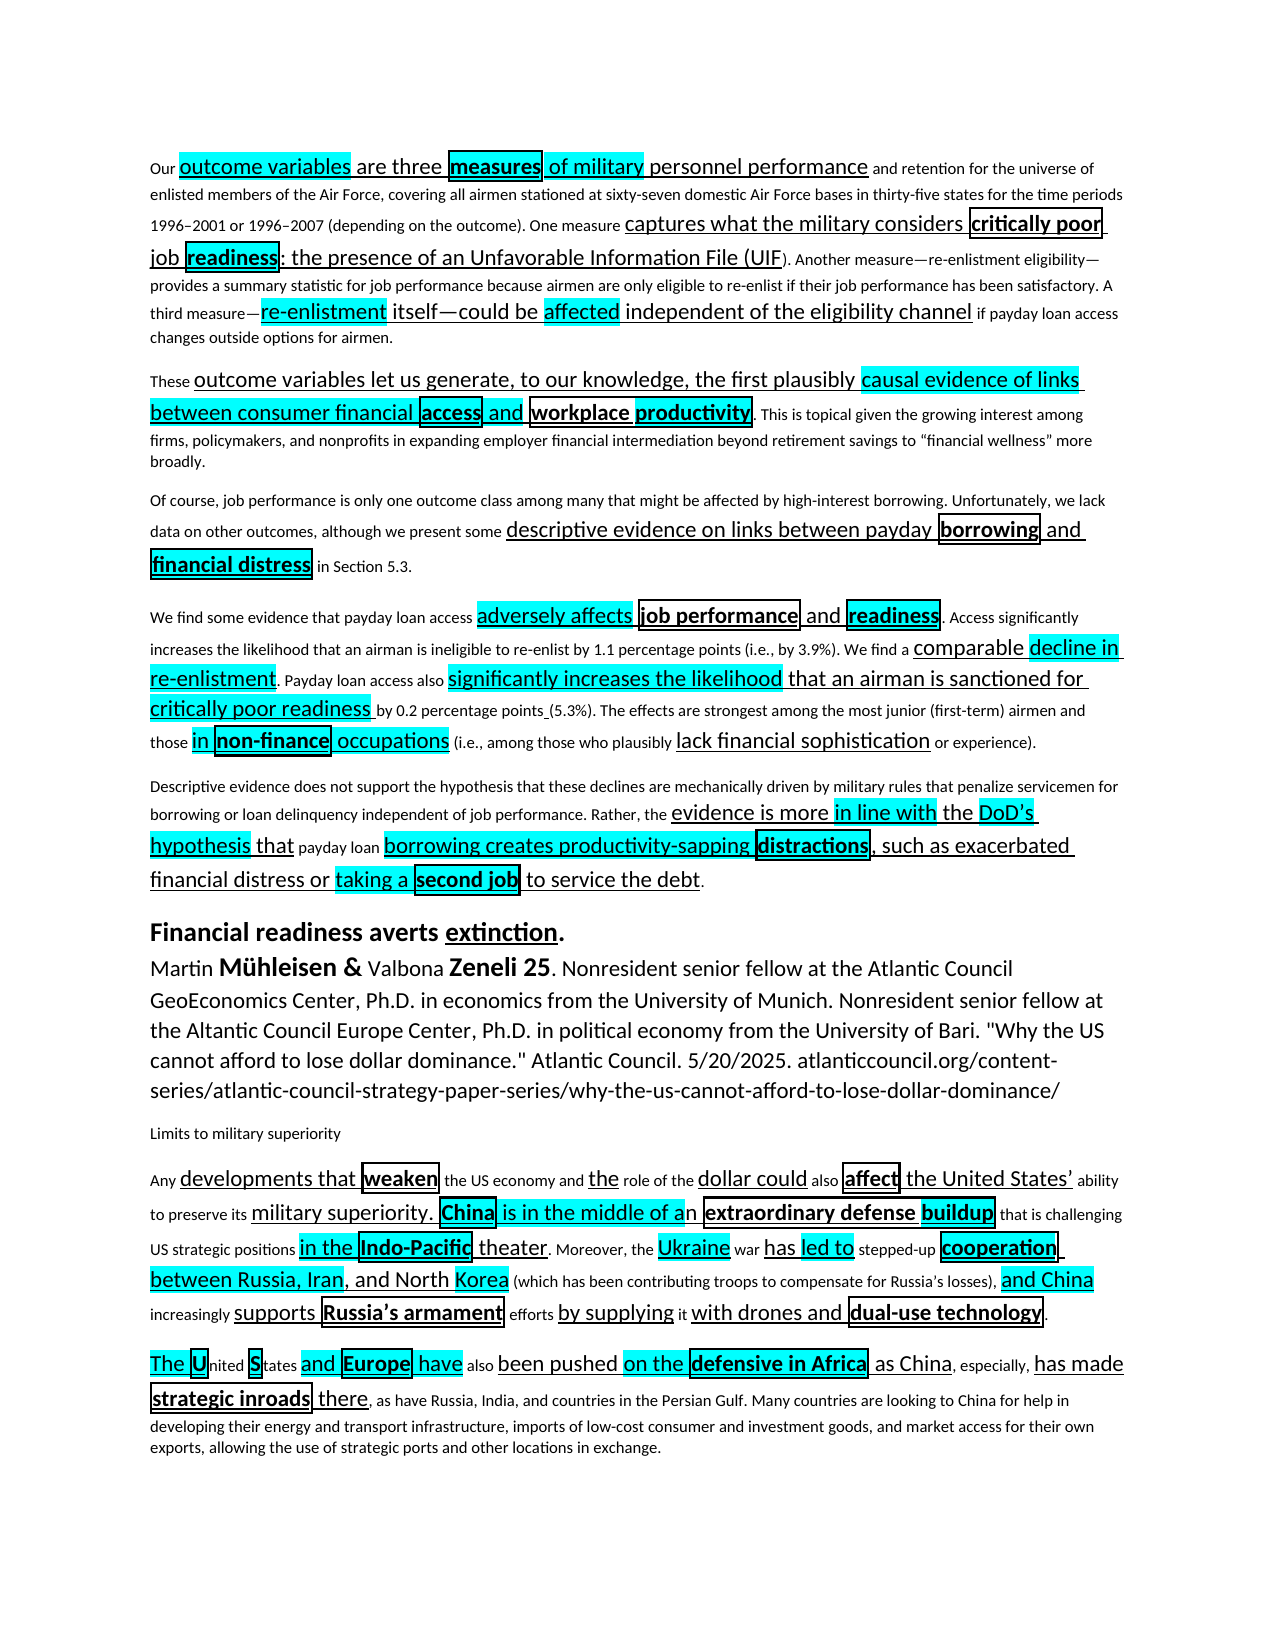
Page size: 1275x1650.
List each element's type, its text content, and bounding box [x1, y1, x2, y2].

text Limits to military superiority [150, 1123, 1125, 1143]
text Any developments that weaken the US economy and the role of the dollar could also affect the United States’ ability to preserve its military superiority. China is in the middle of an extraordinary defense buildup that is challenging US strategic positions in the Indo-Pacific theater. Moreover, the Ukraine war has led to stepped-up cooperation between Russia, Iran, and North Korea (which has been contributing troops to compensate for Russia’s losses), and China increasingly supports Russia’s armament efforts by supplying it with drones and dual-use technology. [150, 1162, 1125, 1328]
subtitle Financial readiness averts extinction. [150, 915, 1125, 948]
text Martin Mühleisen & Valbona Zeneli 25. Nonresident senior fellow at the Atlantic Council GeoEconomics Center, Ph.D. in economics from the University of Munich. Nonresident senior fellow at the Altantic Council Europe Center, Ph.D. in political economy from the University of Bari. "Why the US cannot afford to lose dollar dominance." Atlantic Council. 5/20/2025. atlanticcouncil.org/content-series/atlantic-council-strategy-paper-series/why-the-us-cannot-afford-to-lose-dollar-dominance/ [150, 951, 1125, 1104]
text Of course, job performance is only one outcome class among many that might be affected by high-interest borrowing. Unfortunately, we lack data on other outcomes, although we present some descriptive evidence on links between payday borrowing and financial distress in Section 5.3. [150, 490, 1125, 580]
text We find some evidence that payday loan access adversely affects job performance and readiness. Access significantly increases the likelihood that an airman is ineligible to re-enlist by 1.1 percentage points (i.e., by 3.9%). We find a comparable decline in re-enlistment. Payday loan access also significantly increases the likelihood that an airman is sanctioned for critically poor readiness by 0.2 percentage points (5.3%). The effects are strongest among the most junior (first-term) airmen and those in non-finance occupations (i.e., among those who plausibly lack financial sophistication or experience). [150, 599, 1125, 757]
text The United States and Europe have also been pushed on the defensive in Africa as China, especially, has made strategic inroads there, as have Russia, India, and countries in the Persian Gulf. Many countries are looking to China for help in developing their energy and transport infrastructure, imports of low-cost consumer and investment goods, and market access for their own exports, allowing the use of strategic ports and other locations in exchange. [150, 1347, 1125, 1458]
text Descriptive evidence does not support the hypothesis that these declines are mechanically driven by military rules that penalize servicemen for borrowing or loan delinquency independent of job performance. Rather, the evidence is more in line with the DoD’s hypothesis that payday loan borrowing creates productivity-sapping distractions, such as exacerbated financial distress or taking a second job to service the debt. [150, 776, 1125, 896]
text Our outcome variables are three measures of military personnel performance and retention for the universe of enlisted members of the Air Force, covering all airmen stationed at sixty-seven domestic Air Force bases in thirty-five states for the time periods 1996–2001 or 1996–2007 (depending on the outcome). One measure captures what the military considers critically poor job readiness: the presence of an Unfavorable Information File (UIF). Another measure—re-enlistment eligibility—provides a summary statistic for job performance because airmen are only eligible to re-enlist if their job performance has been satisfactory. A third measure—re-enlistment itself—could be affected independent of the eligibility channel if payday loan access changes outside options for airmen. [150, 150, 1125, 347]
text These outcome variables let us generate, to our knowledge, the first plausibly causal evidence of links between consumer financial access and workplace productivity. This is topical given the growing interest among firms, policymakers, and nonprofits in expanding employer financial intermediation beyond retirement savings to “financial wellness” more broadly. [150, 366, 1125, 472]
